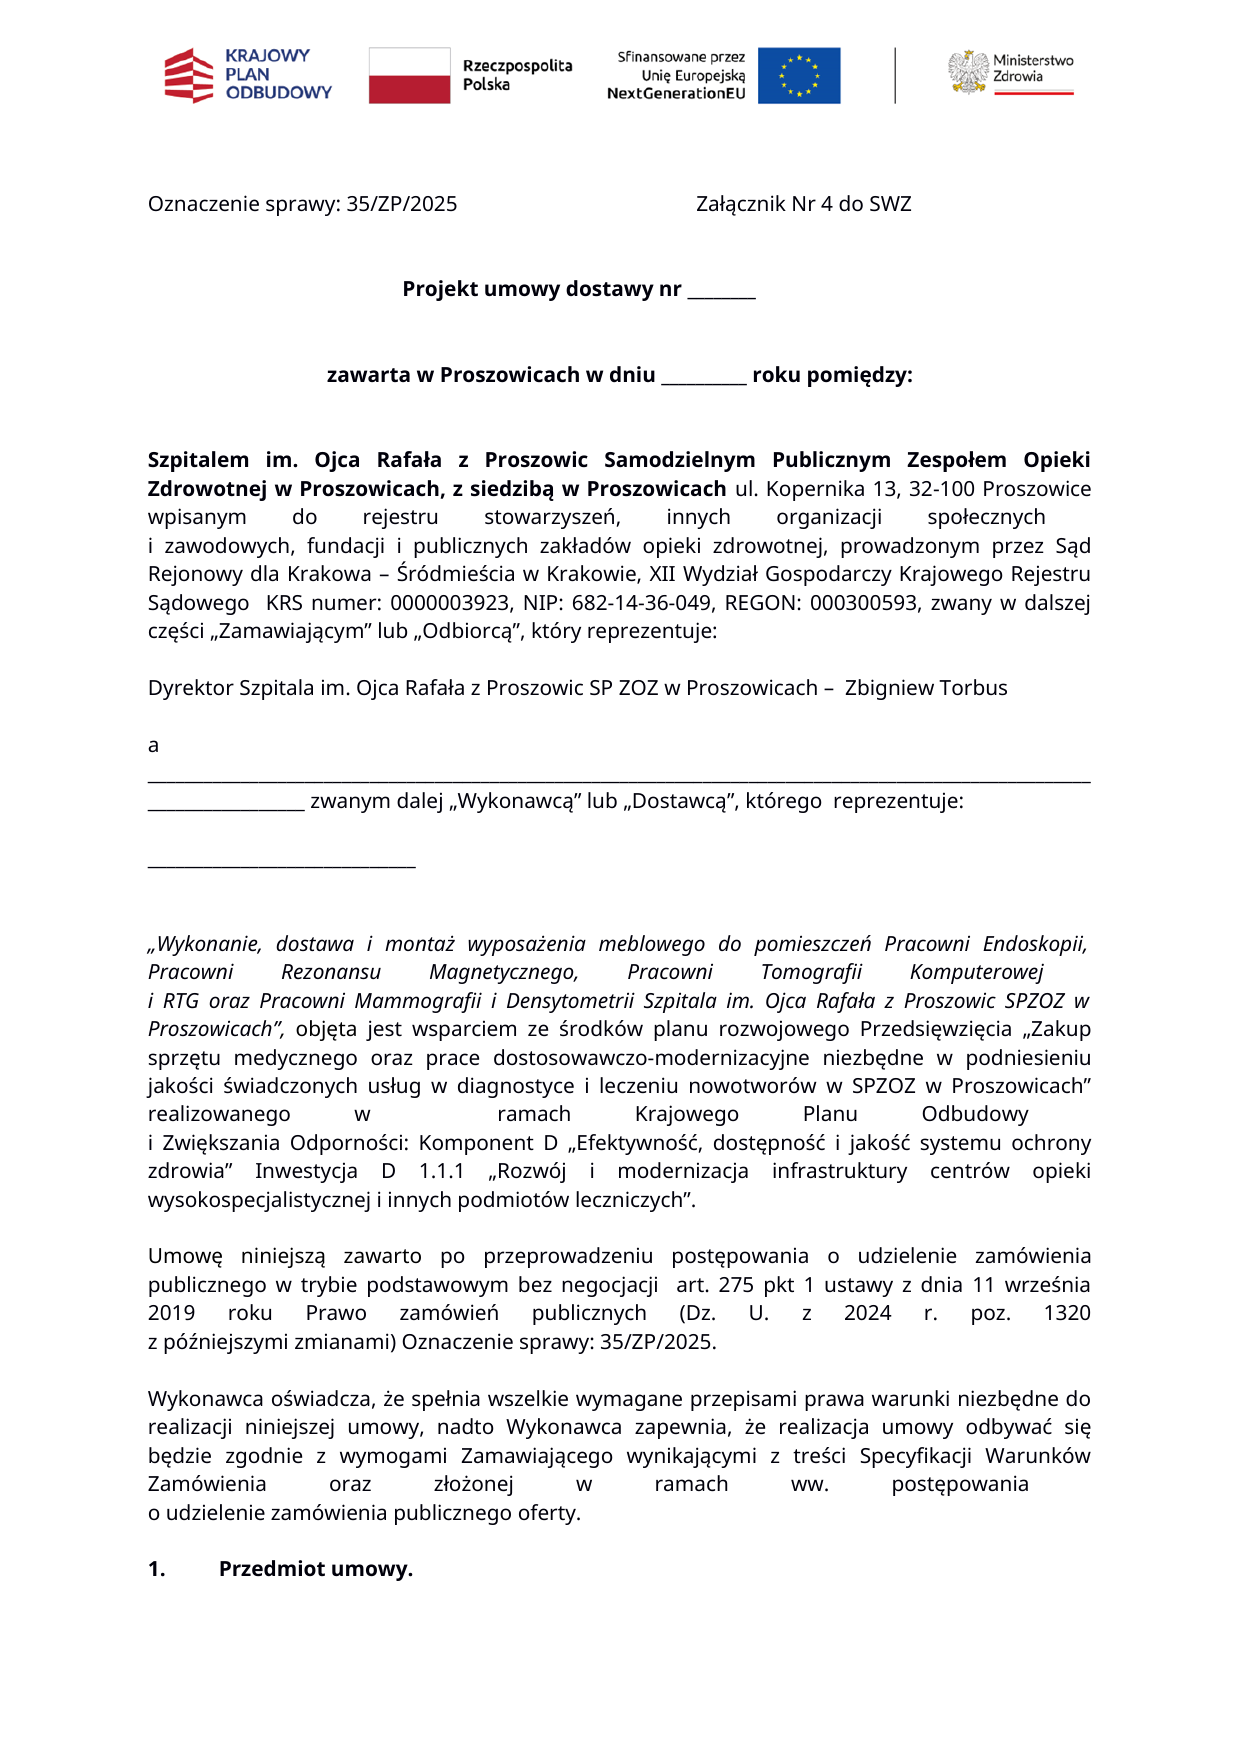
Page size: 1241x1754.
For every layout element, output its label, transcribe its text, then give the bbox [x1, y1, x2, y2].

picture [147, 25, 1093, 120]
title Projekt umowy dostawy nr ________ [148, 274, 1092, 303]
text Wykonawca oświadcza, że spełnia wszelkie wymagane przepisami prawa warunki niezbędne do realizacji niniejszej umowy, nadto Wykonawca zapewnia, że realizacja umowy odbywać się będzie zgodnie z wymogami Zamawiającego wynikającymi z treści Specyfikacji Warunków Zamówienia oraz złożonej w ramach ww. postępowania o udzielenie zamówienia publicznego oferty. [148, 1384, 1092, 1526]
text Dyrektor Szpitala im. Ojca Rafała z Proszowic SP ZOZ w Proszowicach – Zbigniew Torbus [148, 673, 1092, 701]
text _______________________________________________________________________________________________________________________ zwanym dalej „Wykonawcą” lub „Dostawcą”, którego reprezentuje: [148, 758, 1092, 815]
text a [148, 730, 1092, 758]
text Umowę niniejszą zawarto po przeprowadzeniu postępowania o udzielenie zamówienia publicznego w trybie podstawowym bez negocjacji art. 275 pkt 1 ustawy z dnia 11 września 2019 roku Prawo zamówień publicznych (Dz. U. z 2024 r. poz. 1320 z późniejszymi zmianami) Oznaczenie sprawy: 35/ZP/2025. [148, 1242, 1092, 1355]
list Przedmiot umowy. [148, 1554, 1092, 1583]
text „Wykonanie, dostawa i montaż wyposażenia meblowego do pomieszczeń Pracowni Endoskopii, Pracowni Rezonansu Magnetycznego, Pracowni Tomografii Komputerowej i RTG oraz Pracowni Mammografii i Densytometrii Szpitala im. Ojca Rafała z Proszowic SPZOZ w Proszowicach”, objęta jest wsparciem ze środków planu rozwojowego Przedsięwzięcia „Zakup sprzętu medycznego oraz prace dostosowawczo-modernizacyjne niezbędne w podniesieniu jakości świadczonych usług w diagnostyce i leczeniu nowotworów w SPZOZ w Proszowicach” realizowanego w ramach Krajowego Planu Odbudowy i Zwiększania Odporności: Komponent D „Efektywność, dostępność i jakość systemu ochrony zdrowia” Inwestycja D 1.1.1 „Rozwój i modernizacja infrastruktury centrów opieki wysokospecjalistycznej i innych podmiotów leczniczych”. [148, 929, 1092, 1213]
title zawarta w Proszowicach w dniu __________ roku pomiędzy: [148, 360, 1092, 388]
text Szpitalem im. Ojca Rafała z Proszowic Samodzielnym Publicznym Zespołem Opieki Zdrowotnej w Proszowicach, z siedzibą w Proszowicach ul. Kopernika 13, 32-100 Proszowice wpisanym do rejestru stowarzyszeń, innych organizacji społecznych i zawodowych, fundacji i publicznych zakładów opieki zdrowotnej, prowadzonym przez Sąd Rejonowy dla Krakowa – Śródmieścia w Krakowie, XII Wydział Gospodarczy Krajowego Rejestru Sądowego KRS numer: 0000003923, NIP: 682-14-36-049, REGON: 000300593, zwany w dalszej części „Zamawiającym” lub „Odbiorcą”, który reprezentuje: [148, 445, 1092, 644]
text Oznaczenie sprawy: 35/ZP/2025 Załącznik Nr 4 do SWZ [148, 189, 1092, 217]
text _____________________________ [148, 843, 1092, 872]
